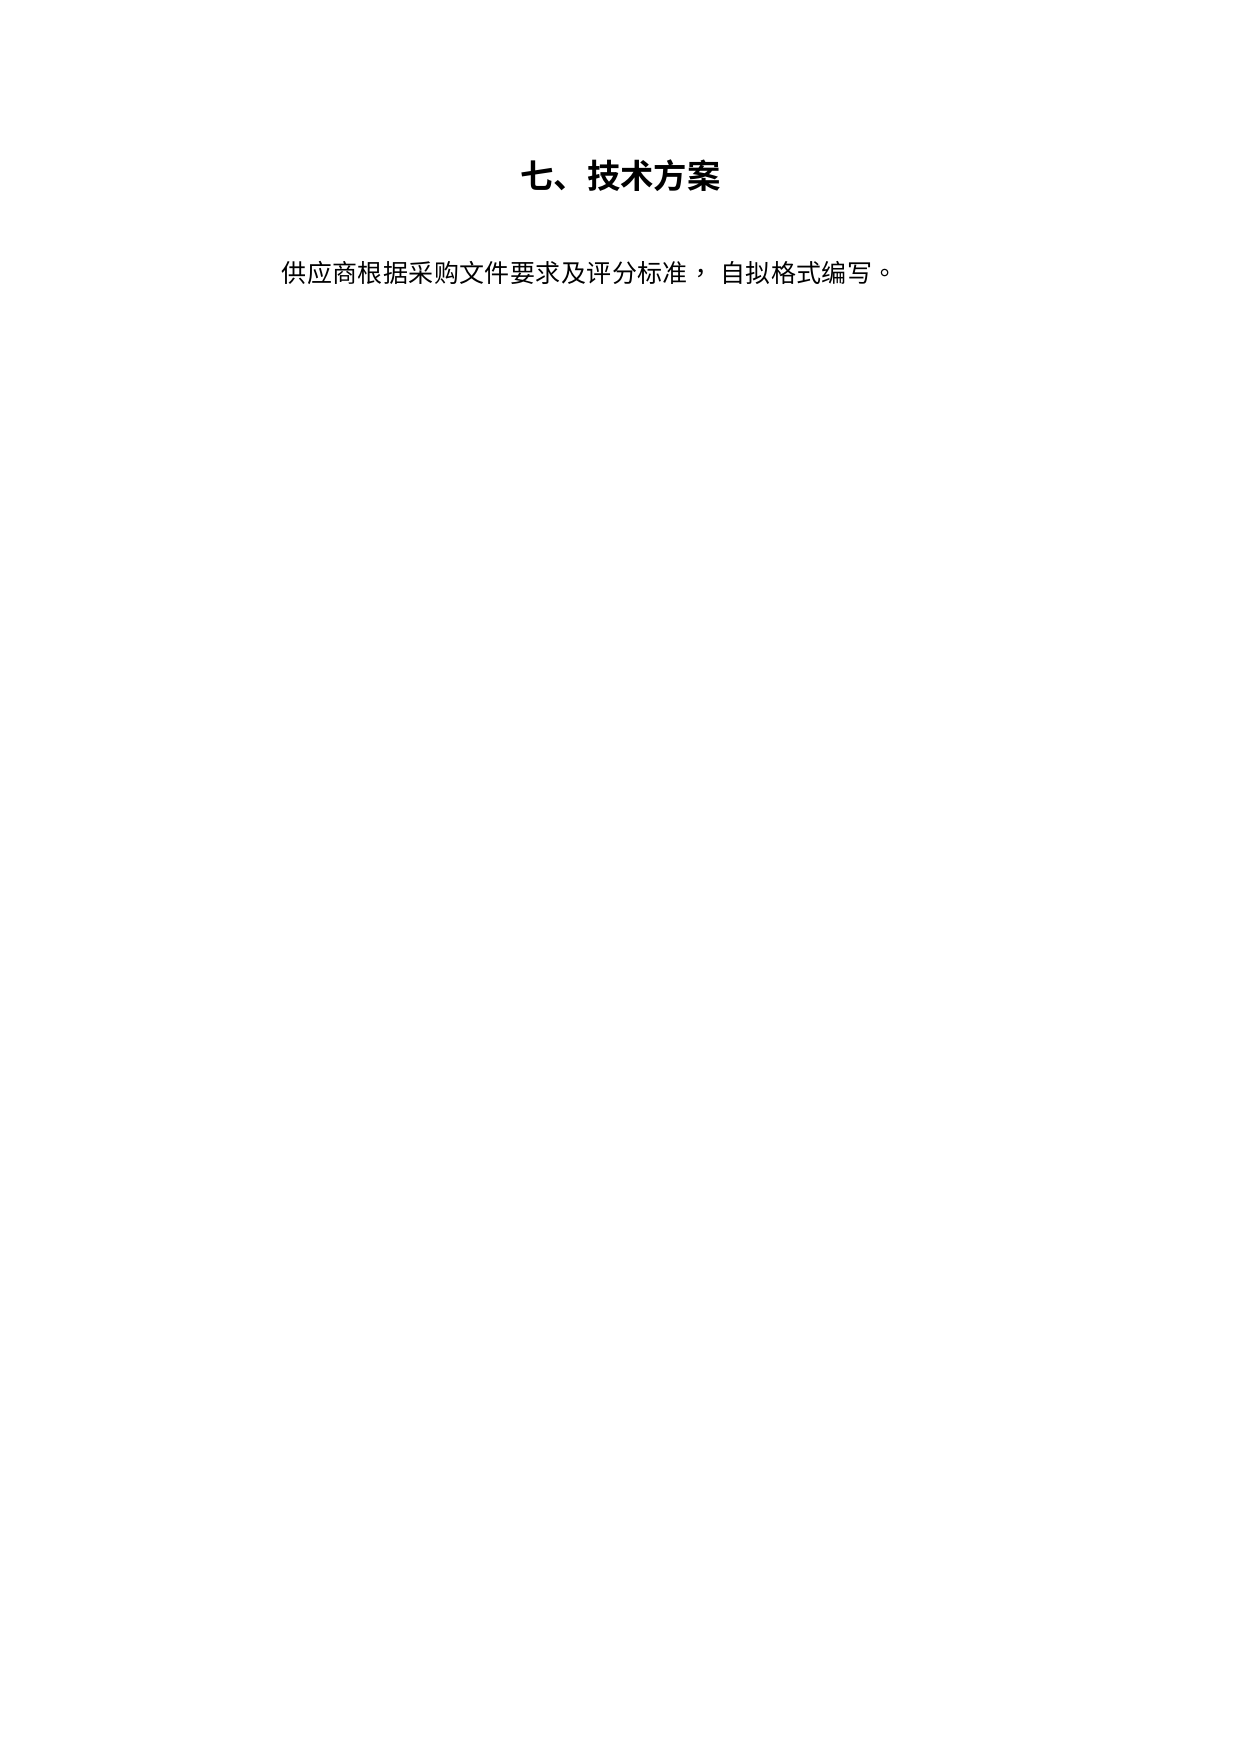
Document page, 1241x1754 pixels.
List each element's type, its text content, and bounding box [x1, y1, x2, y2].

text 七、技术方案 [112, 150, 1128, 198]
text 供应商根据采购文件要求及评分标准， 自拟格式编写。 [238, 256, 1128, 289]
